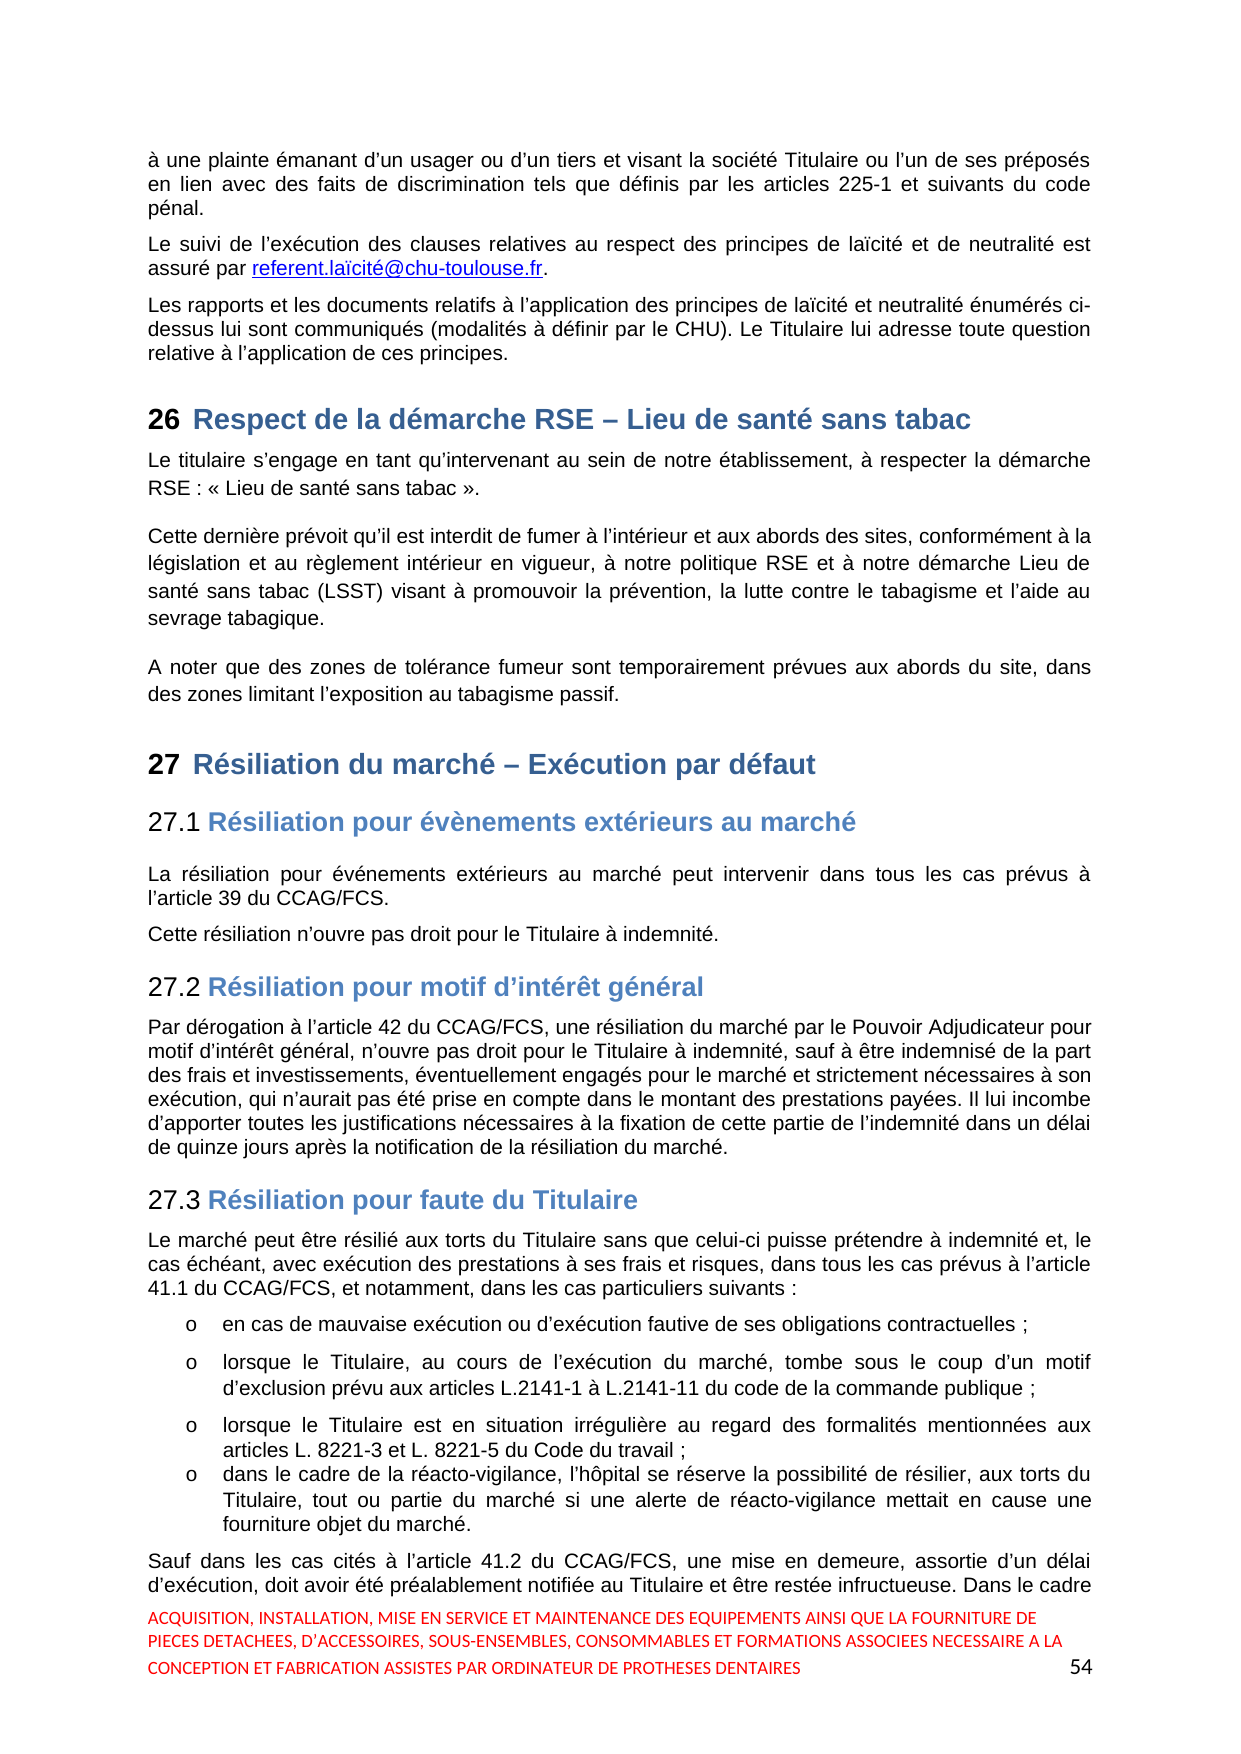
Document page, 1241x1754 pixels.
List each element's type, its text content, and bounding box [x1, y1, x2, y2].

subtitle Résiliation pour motif d’intérêt général [148, 971, 1093, 1002]
text Par dérogation à l’article 42 du CCAG/FCS, une résiliation du marché par le Pouvoir Adjudicateur pour motif d’intérêt général, n’ouvre pas droit pour le Titulaire à indemnité, sauf à être indemnisé de la part des frais et investissements, éventuellement engagés pour le marché et strictement nécessaires à son exécution, qui n’aurait pas été prise en compte dans le montant des prestations payées. Il lui incombe d’apporter toutes les justifications nécessaires à la fixation de cette partie de l’indemnité dans un délai de quinze jours après la notification de la résiliation du marché. [148, 1015, 1093, 1159]
subtitle Résiliation pour faute du Titulaire [148, 1184, 1093, 1215]
text Le suivi de l’exécution des clauses relatives au respect des principes de laïcité et de neutralité est assuré par referent.laïcité@chu-toulouse.fr. [148, 232, 1093, 280]
subtitle Résiliation du marché – Exécution par défaut [148, 747, 1093, 781]
text Cette résiliation n’ouvre pas droit pour le Titulaire à indemnité. [148, 922, 1093, 946]
list lorsque le Titulaire est en situation irrégulière au regard des formalités mentionnées aux articles L. 8221-3 et L. 8221-5 du Code du travail ; [185, 1412, 1093, 1462]
text Les rapports et les documents relatifs à l’application des principes de laïcité et neutralité énumérés ci-dessus lui sont communiqués (modalités à définir par le CHU). Le Titulaire lui adresse toute question relative à l’application de ces principes. [148, 292, 1093, 364]
text La résiliation pour événements extérieurs au marché peut intervenir dans tous les cas prévus à l’article 39 du CCAG/FCS. [148, 862, 1093, 910]
text A noter que des zones de tolérance fumeur sont temporairement prévues aux abords du site, dans des zones limitant l’exposition au tabagisme passif. [148, 654, 1093, 706]
subtitle Respect de la démarche RSE – Lieu de santé sans tabac [148, 402, 1093, 435]
subtitle Résiliation pour évènements extérieurs au marché [148, 806, 1093, 837]
text Le titulaire s’engage en tant qu’intervenant au sein de notre établissement, à respecter la démarche RSE : « Lieu de santé sans tabac ». [148, 448, 1093, 499]
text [148, 1548, 1093, 1596]
text Le marché peut être résilié aux torts du Titulaire sans que celui-ci puisse prétendre à indemnité et, le cas échéant, avec exécution des prestations à ses frais et risques, dans tous les cas prévus à l’article 41.1 du CCAG/FCS, et notamment, dans les cas particuliers suivants : [148, 1227, 1093, 1299]
text Cette dernière prévoit qu’il est interdit de fumer à l’intérieur et aux abords des sites, conformément à la législation et au règlement intérieur en vigueur, à notre politique RSE et à notre démarche Lieu de santé sans tabac (LSST) visant à promouvoir la prévention, la lutte contre le tabagisme et l’aide au sevrage tabagique. [148, 524, 1093, 630]
list lorsque le Titulaire, au cours de l’exécution du marché, tombe sous le coup d’un motif d’exclusion prévu aux articles L.2141-1 à L.2141-11 du code de la commande publique ; [185, 1350, 1093, 1400]
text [148, 148, 1093, 219]
list en cas de mauvaise exécution ou d’exécution fautive de ses obligations contractuelles ; [185, 1312, 1093, 1338]
list dans le cadre de la réacto-vigilance, l’hôpital se réserve la possibilité de résilier, aux torts du Titulaire, tout ou partie du marché si une alerte de réacto-vigilance mettait en cause une fourniture objet du marché. [185, 1462, 1093, 1536]
